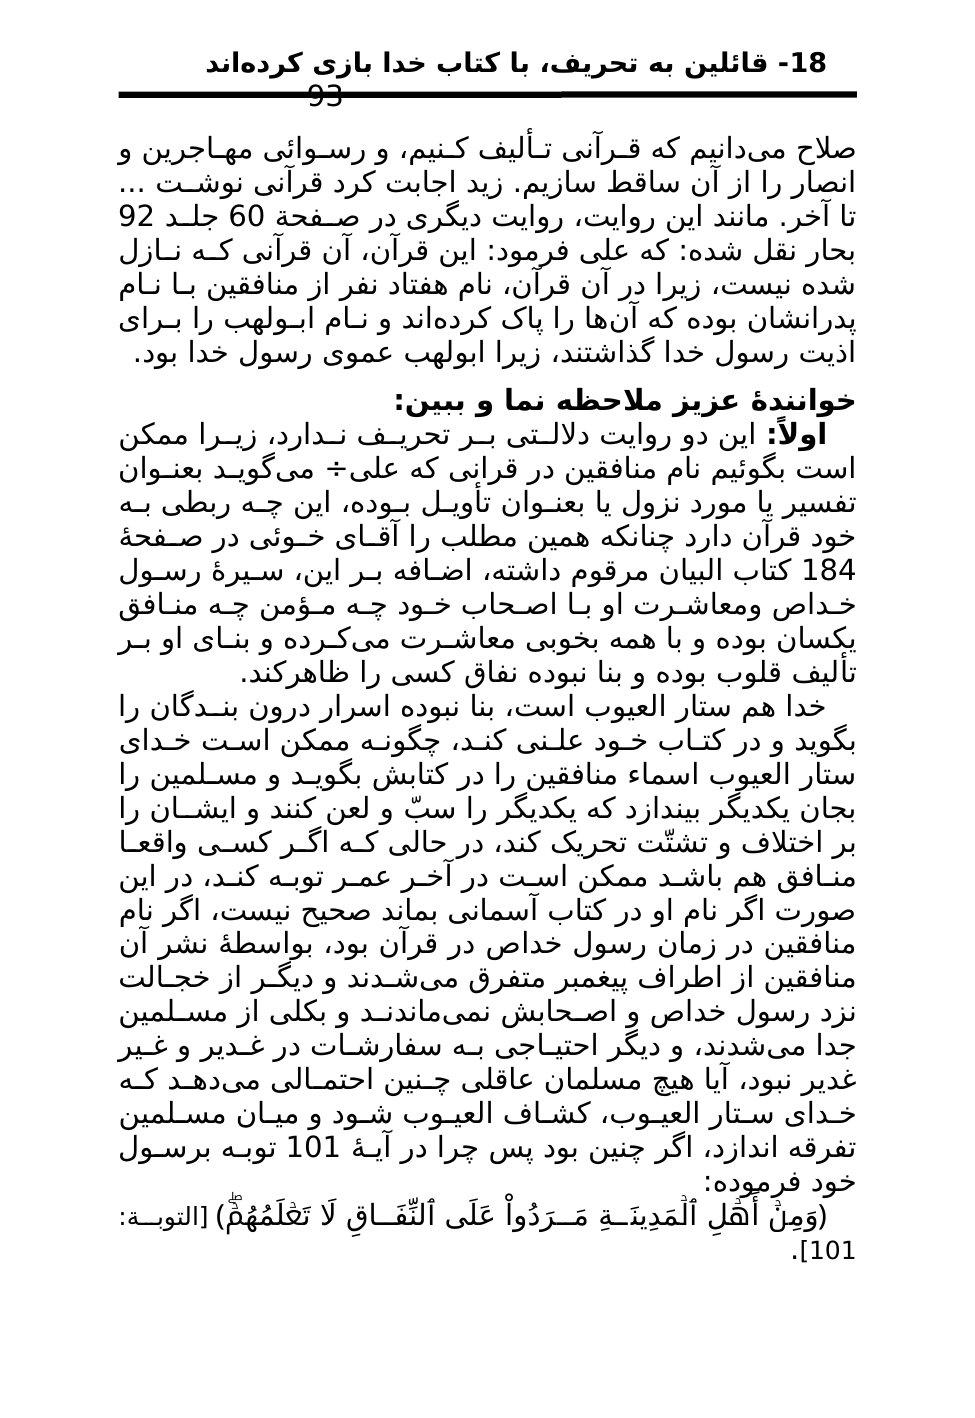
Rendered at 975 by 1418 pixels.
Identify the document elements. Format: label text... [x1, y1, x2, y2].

text خدا هم ستار العیوب است، بنا نبوده اسرار درون بندگان را بگوید و در کتاب خود علنی کند، چگونه ممکن است خدای ستار العیوب اسماء منافقین را در کتابش بگوید و مسلمین را بجان یکدیگر بیندازد که یکدیگر را سبّ و لعن کنند و ایشان را بر اختلاف و تشتّت تحریک کند، در حالی که اگر کسی واقعا منافق هم باشد ممکن است در آخر عمر توبه کند، در این صورت اگر نام او در کتاب آسمانی بماند صحیح نیست، اگر نام منافقین در زمان رسول خداص در قرآن بود، بواسطۀ نشر آن منافقین از اطراف پیغمبر متفرق می‌شدند و دیگر از خجالت نزد رسول خداص و اصحابش نمی‌ماندند و بکلی از مسلمین جدا می‌شدند، و دیگر احتیاجی به سفارشات در غدیر و غیر غدیر نبود، آیا هیچ مسلمان عاقلی چنین احتمالی می‌دهد که خدای ستار العیوب، کشاف العیوب شود و میان مسلمین تفرقه اندازد، اگر چنین بود پس چرا در آیۀ 101 توبه برسول خود فرموده: [118, 689, 857, 1198]
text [118, 132, 857, 369]
text ﴿وَمِنۡ أَهۡلِ ٱلۡمَدِينَةِ مَرَدُواْ عَلَى ٱلنِّفَاقِ لَا تَعۡلَمُهُمۡۖ﴾ [التوبة: 101]. [118, 1198, 857, 1266]
text اولاً: این دو روایت دلالتی بر تحریف ندارد، زیرا ممکن است بگوئیم نام منافقین در قرانی که علی÷ می‌گوید بعنوان تفسیر یا مورد نزول یا بعنوان تأویل بوده، این چه ربطی به خود قرآن دارد چنانکه همین مطلب را آقای خوئی در صفحۀ 184 کتاب البیان مرقوم داشته، اضافه بر این، سیرۀ رسول خداص ومعاشرت او با اصحاب خود چه مؤمن چه منافق یکسان بوده و با همه بخوبی معاشرت می‌کرده و بنای او بر تألیف قلوب بوده و بنا نبوده نفاق کسی را ظاهرکند. [118, 417, 857, 689]
text خوانندۀ عزیز ملاحظه نما و ببین: [118, 383, 857, 417]
